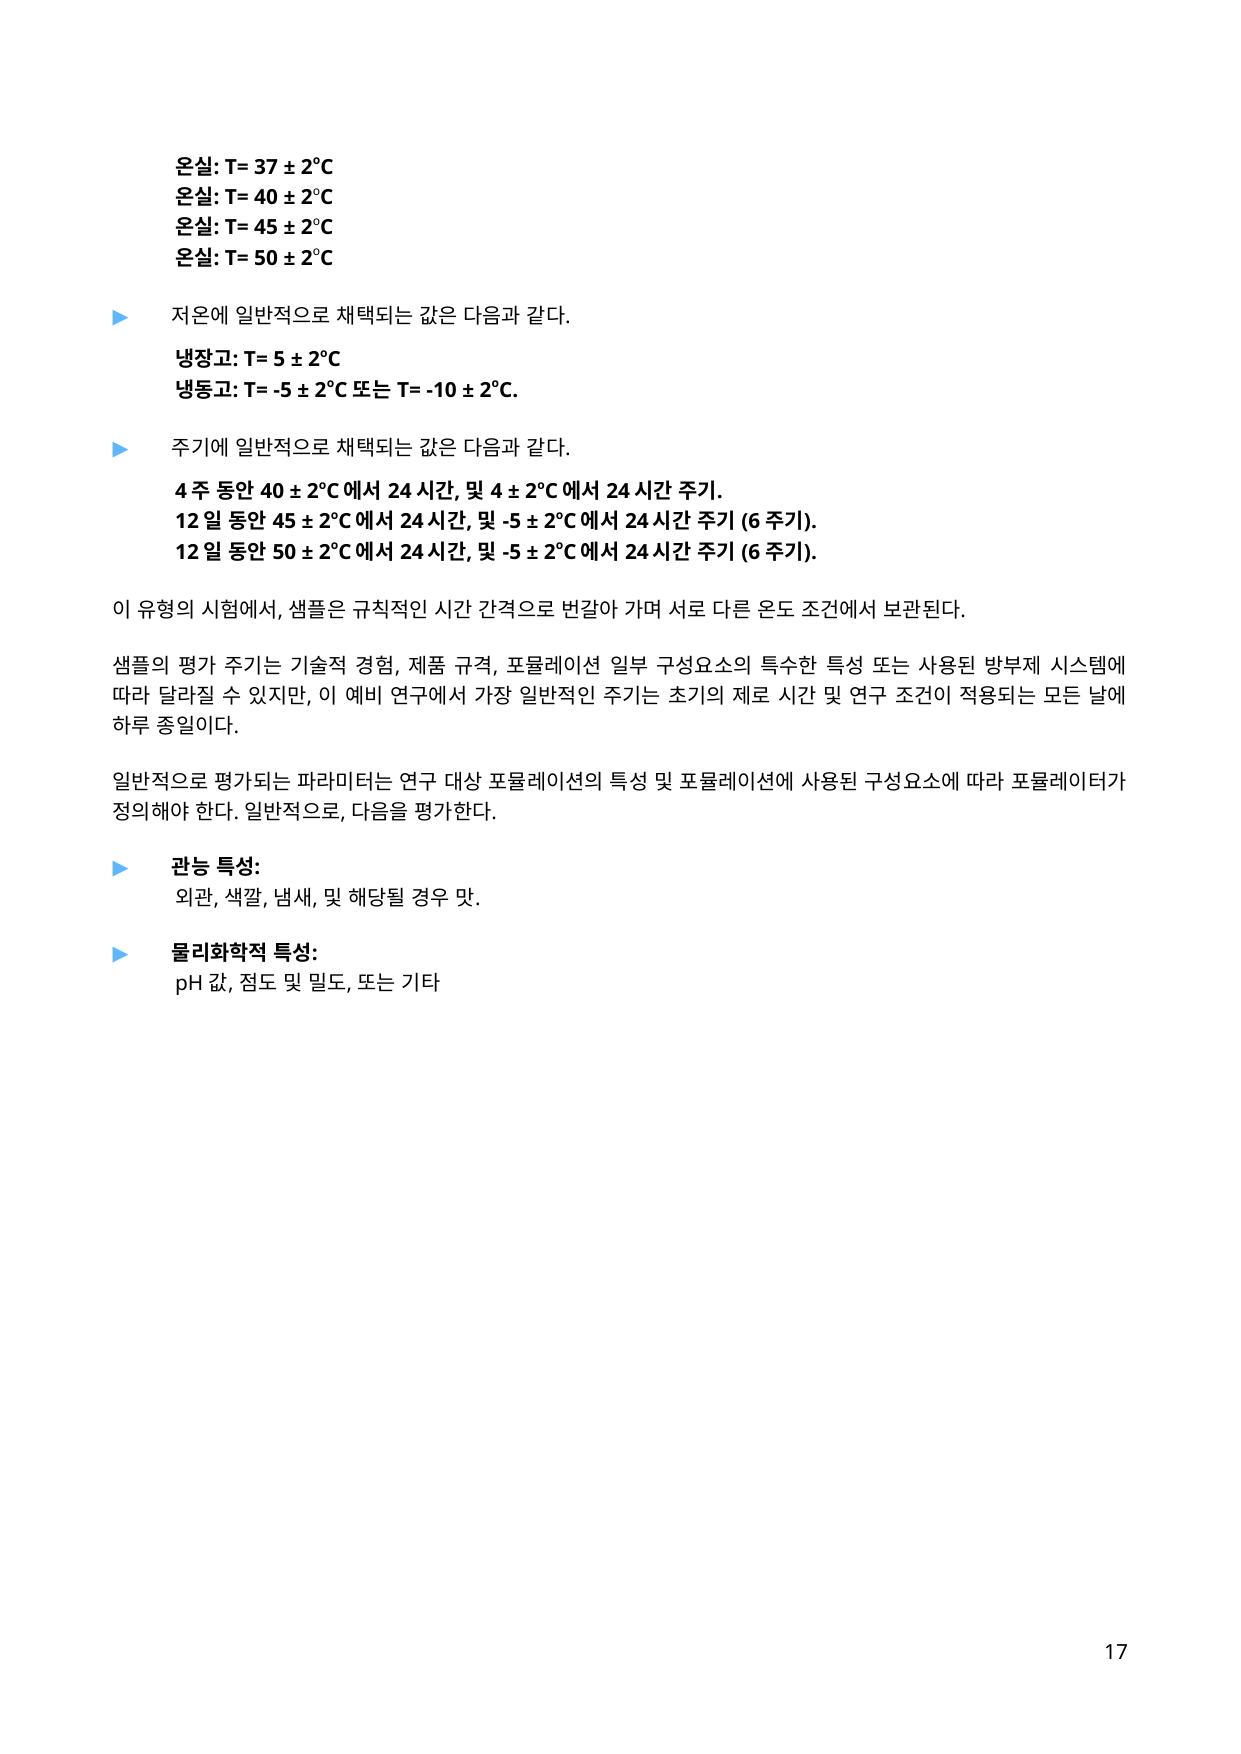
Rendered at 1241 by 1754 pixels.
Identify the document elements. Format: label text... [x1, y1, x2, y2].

text 샘플의 평가 주기는 기술적 경험, 제품 규격, 포뮬레이션 일부 구성요소의 특수한 특성 또는 사용된 방부제 시스템에 따라 달라질 수 있지만, 이 예비 연구에서 가장 일반적인 주기는 초기의 제로 시간 및 연구 조건이 적용되는 모든 날에 하루 종일이다. [112, 649, 1128, 740]
list 저온에 일반적으로 채택되는 값은 다음과 같다. [112, 300, 1128, 330]
text 냉장고: T= 5 ± 2oC [175, 342, 1128, 373]
list 주기에 일반적으로 채택되는 값은 다음과 같다. [112, 432, 1128, 462]
text 일반적으로 평가되는 파라미터는 연구 대상 포뮬레이션의 특성 및 포뮬레이션에 사용된 구성요소에 따라 포뮬레이터가 정의해야 한다. 일반적으로, 다음을 평가한다. [112, 765, 1128, 826]
text pH 값, 점도 및 밀도, 또는 기타 [175, 966, 1128, 997]
text 12일 동안 45 ± 2oC에서 24시간, 및 -5 ± 2oC에서 24시간 주기 (6 주기). [175, 505, 1128, 535]
text 온실: T= 50 ± 2oC [175, 241, 1128, 271]
text 12일 동안 50 ± 2oC에서 24시간, 및 -5 ± 2oC에서 24시간 주기 (6 주기). [175, 535, 1128, 565]
list 물리화학적 특성: [112, 936, 1128, 966]
text 4주 동안 40 ± 2oC에서 24시간, 및 4 ± 2oC에서 24시간 주기. [175, 474, 1128, 505]
text 이 유형의 시험에서, 샘플은 규칙적인 시간 간격으로 번갈아 가며 서로 다른 온도 조건에서 보관된다. [112, 594, 1128, 624]
text 온실: T= 37 ± 2oC [175, 150, 1128, 180]
text 온실: T= 45 ± 2oC [175, 211, 1128, 241]
text 냉동고: T= -5 ± 2oC 또는 T= -10 ± 2oC. [175, 373, 1128, 403]
text 외관, 색깔, 냄새, 및 해당될 경우 맛. [175, 881, 1128, 911]
text 온실: T= 40 ± 2oC [175, 180, 1128, 211]
list 관능 특성: [112, 851, 1128, 881]
